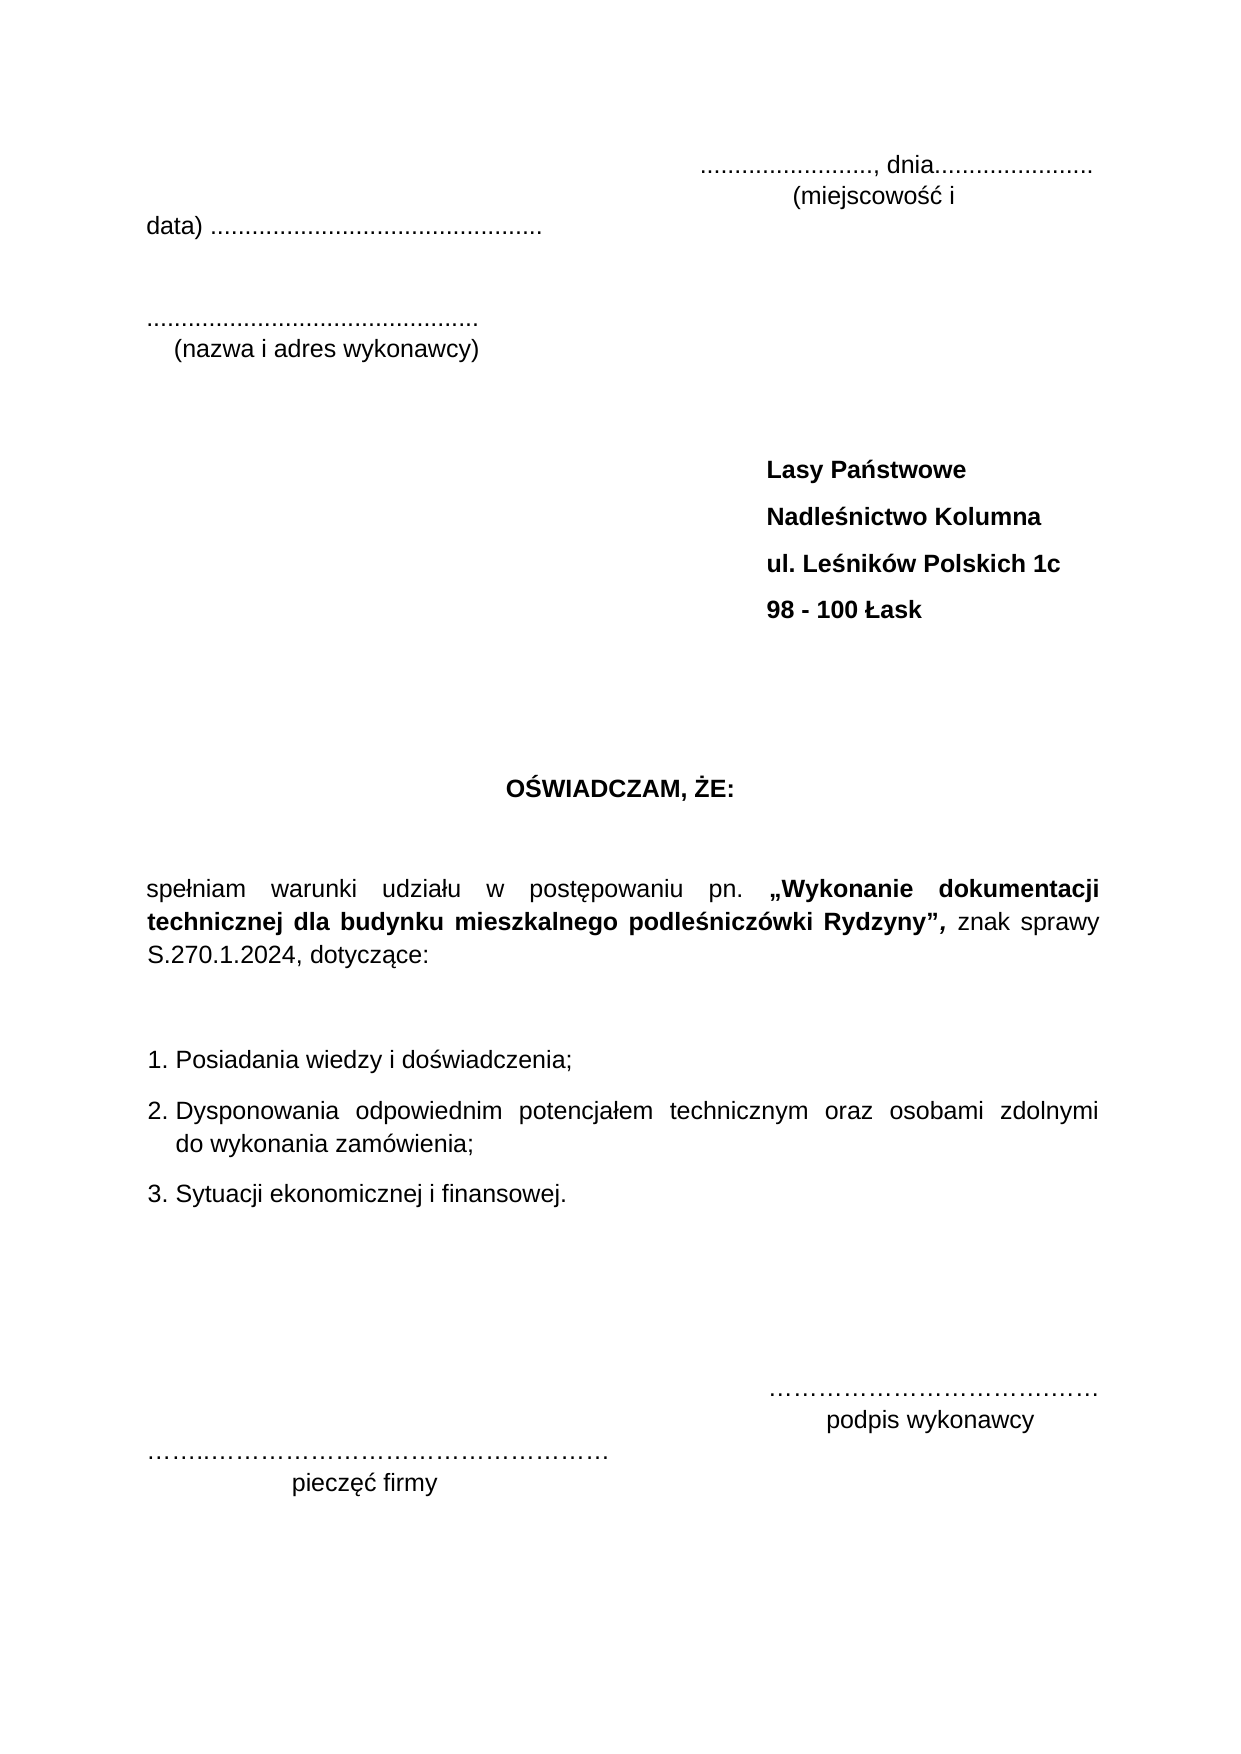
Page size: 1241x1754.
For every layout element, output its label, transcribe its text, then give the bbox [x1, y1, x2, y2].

text (miejscowość i data) ................................................ [146, 181, 1100, 239]
text ................................................ [146, 303, 1100, 332]
text pieczęć firmy [146, 1468, 1100, 1496]
text podpis wykonawcy [766, 1405, 1094, 1434]
list Sytuacji ekonomicznej i finansowej. [147, 1179, 1100, 1208]
list Dysponowania odpowiednim potencjałem technicznym oraz osobami zdolnymi do wykonania zamówienia; [147, 1096, 1100, 1158]
list Posiadania wiedzy i doświadczenia; [147, 1046, 1100, 1074]
text Lasy Państwowe Nadleśnictwo Kolumna ul. Leśników Polskich 1c 98 - 100 Łask [766, 455, 1078, 624]
text OŚWIADCZAM, ŻE: [147, 774, 1093, 802]
text ……..………………………………………… [146, 1436, 1100, 1465]
text ........................., dnia....................... [147, 150, 1094, 179]
text …………………………….…… [768, 1373, 1100, 1402]
text (nazwa i adres wykonawcy) [146, 334, 1100, 362]
text spełniam warunki udziału w postępowaniu pn. „Wykonanie dokumentacji technicznej dla budynku mieszkalnego podleśniczówki Rydzyny”, znak sprawy S.270.1.2024, dotyczące: [146, 874, 1100, 969]
